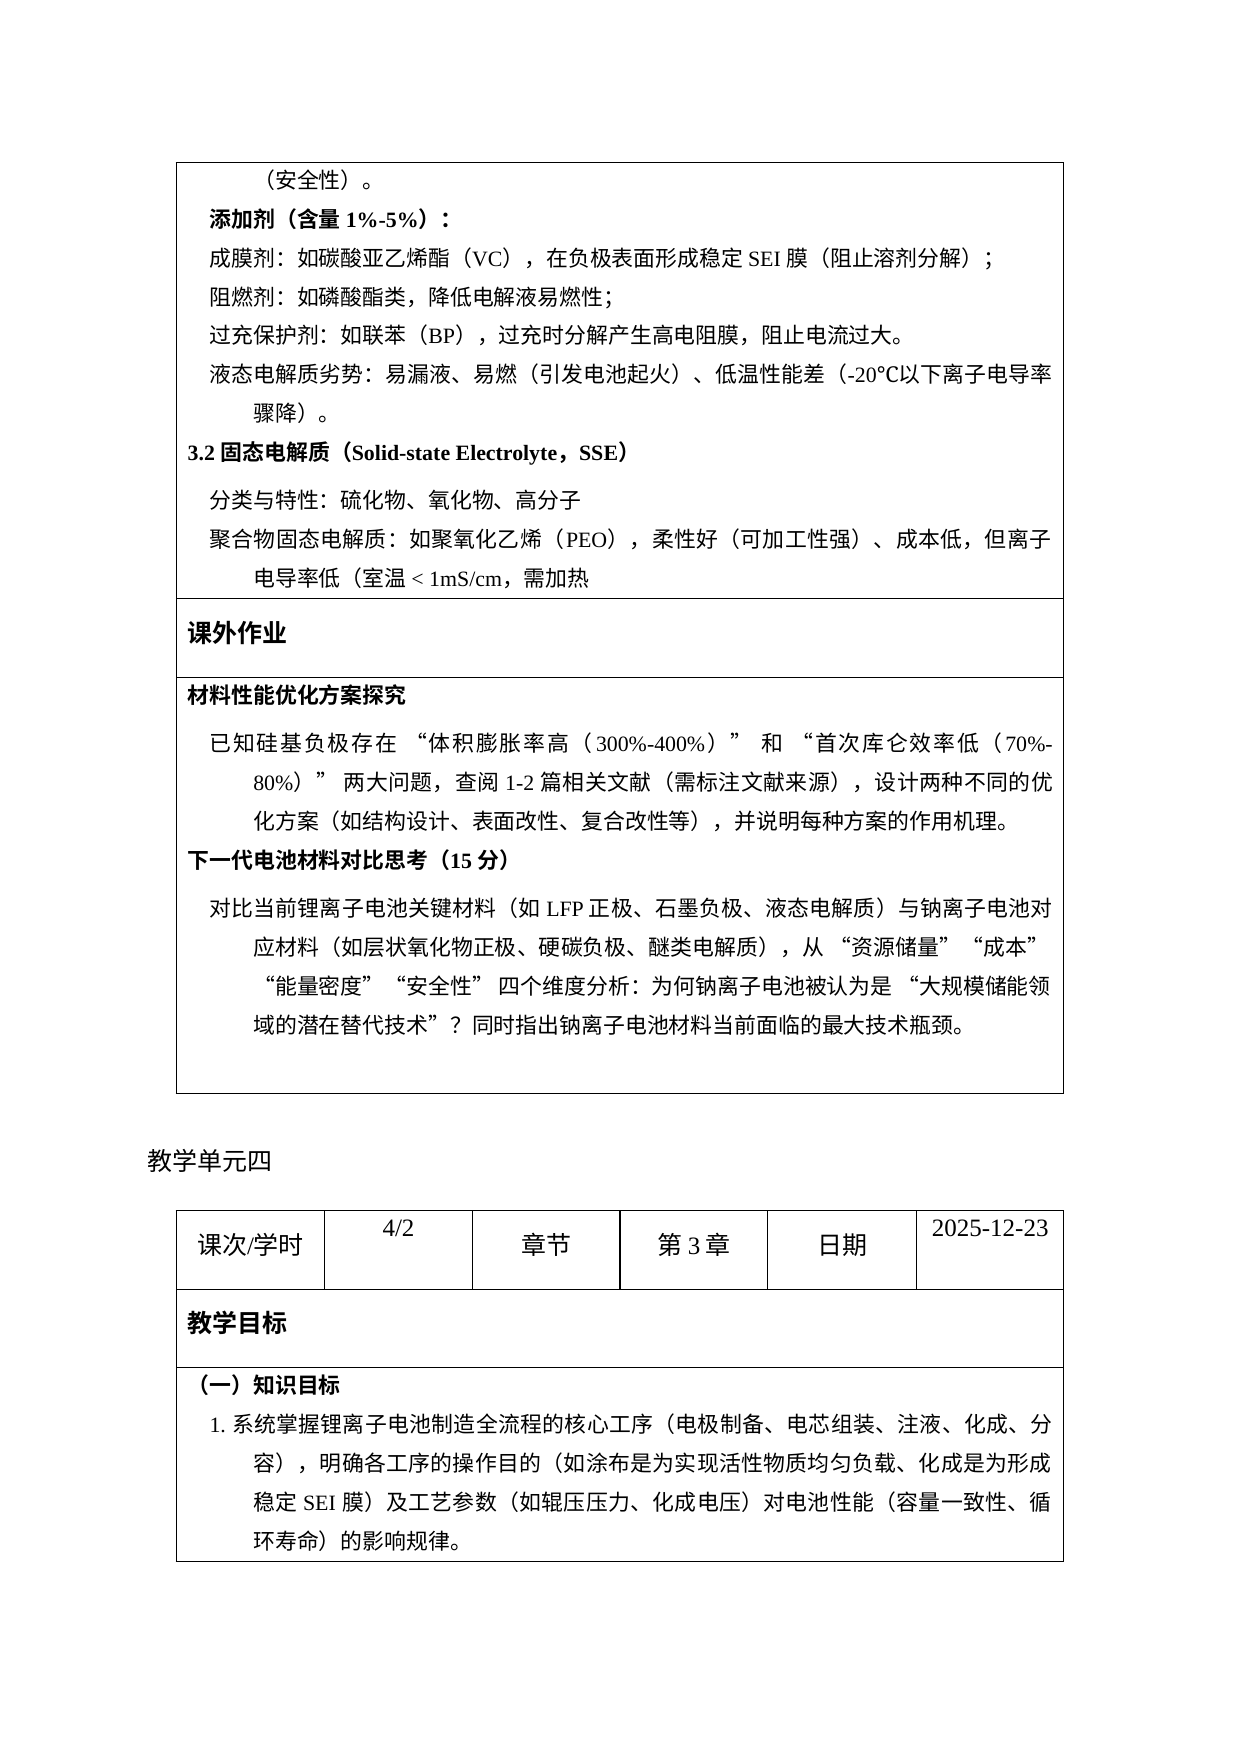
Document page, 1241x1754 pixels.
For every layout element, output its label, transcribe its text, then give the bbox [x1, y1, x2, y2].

table_cell 材料性能优化方案探究 已知硅基负极存在 “体积膨胀率高（300%-400%）” 和 “首次库仑效率低（70%-80%）” 两大问题，查阅 1-2 篇相关文献（需标注文献来源），设计两种不同的优化方案（如结构设计、表面改性、复合改性等），并说明每种方案的作用机理。 下一代电池材料对比思考（15 分） 对比当前锂离子电池关键材料（如 LFP 正极、石墨负极、液态电解质）与钠离子电池对应材料（如层状氧化物正极、硬碳负极、醚类电解质），从 “资源储量”“成本”“能量密度”“安全性” 四个维度分析：为何钠离子电池被认为是 “大规模储能领域的潜在替代技术”？同时指出钠离子电池材料当前面临的最大技术瓶颈。 [177, 678, 1063, 1093]
subtitle 教学单元四 [148, 1127, 1092, 1192]
table_header 日期 [768, 1211, 916, 1288]
table_header 章节 [473, 1211, 619, 1288]
table_cell 课外作业 [177, 599, 1063, 677]
table_cell 教学目标 [177, 1290, 1063, 1367]
table_header 第3章 [621, 1211, 767, 1288]
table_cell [177, 163, 1063, 598]
table_header 2025-12-23 [917, 1211, 1063, 1288]
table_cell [177, 1368, 1063, 1561]
table_header 课次/学时 [177, 1211, 324, 1288]
table_header 4/2 [325, 1211, 472, 1288]
